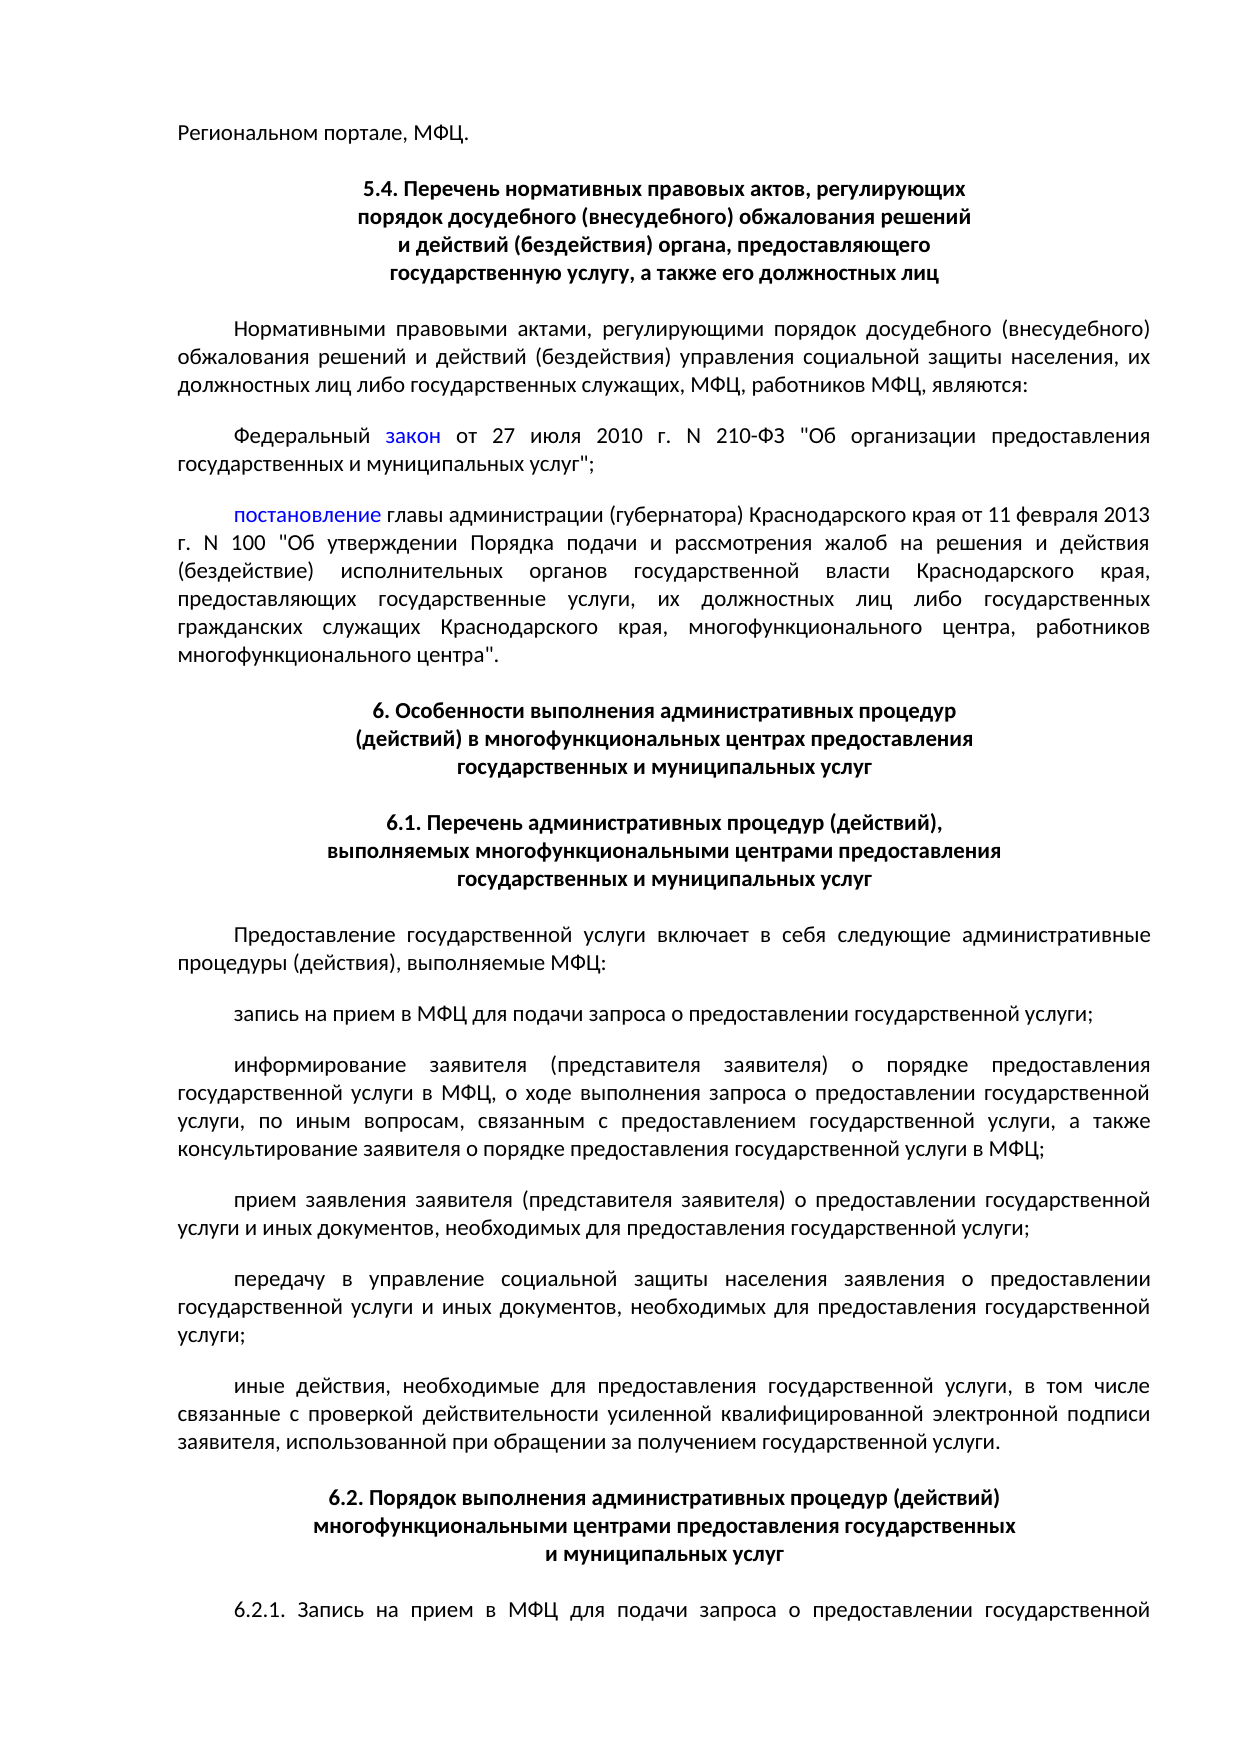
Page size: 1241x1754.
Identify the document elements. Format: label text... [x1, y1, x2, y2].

title многофункциональными центрами предоставления государственных [177, 1511, 1152, 1539]
title государственную услугу, а также его должностных лиц [177, 258, 1152, 286]
title 6.2. Порядок выполнения административных процедур (действий) [177, 1483, 1152, 1511]
title и муниципальных услуг [177, 1539, 1152, 1567]
text информирование заявителя (представителя заявителя) о порядке предоставления государственной услуги в МФЦ, о ходе выполнения запроса о предоставлении государственной услуги, по иным вопросам, связанным с предоставлением государственной услуги, а также консультирование заявителя о порядке предоставления государственной услуги в МФЦ; [177, 1050, 1152, 1162]
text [177, 118, 1152, 146]
text Федеральный закон от 27 июля 2010 г. N 210-ФЗ "Об организации предоставления государственных и муниципальных услуг"; [177, 421, 1152, 477]
text прием заявления заявителя (представителя заявителя) о предоставлении государственной услуги и иных документов, необходимых для предоставления государственной услуги; [177, 1185, 1152, 1241]
title и действий (бездействия) органа, предоставляющего [177, 230, 1152, 258]
title порядок досудебного (внесудебного) обжалования решений [177, 202, 1152, 230]
title государственных и муниципальных услуг [177, 752, 1152, 780]
text Нормативными правовыми актами, регулирующими порядок досудебного (внесудебного) обжалования решений и действий (бездействия) управления социальной защиты населения, их должностных лиц либо государственных служащих, МФЦ, работников МФЦ, являются: [177, 314, 1152, 398]
text постановление главы администрации (губернатора) Краснодарского края от 11 февраля 2013 г. N 100 "Об утверждении Порядка подачи и рассмотрения жалоб на решения и действия (бездействие) исполнительных органов государственной власти Краснодарского края, предоставляющих государственные услуги, их должностных лиц либо государственных гражданских служащих Краснодарского края, многофункционального центра, работников многофункционального центра". [177, 500, 1152, 668]
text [177, 1596, 1152, 1623]
title выполняемых многофункциональными центрами предоставления [177, 836, 1152, 864]
title 6. Особенности выполнения административных процедур [177, 696, 1152, 724]
text запись на прием в МФЦ для подачи запроса о предоставлении государственной услуги; [177, 999, 1152, 1027]
text Предоставление государственной услуги включает в себя следующие административные процедуры (действия), выполняемые МФЦ: [177, 921, 1152, 977]
title (действий) в многофункциональных центрах предоставления [177, 724, 1152, 752]
title 5.4. Перечень нормативных правовых актов, регулирующих [177, 174, 1152, 202]
title государственных и муниципальных услуг [177, 864, 1152, 892]
text иные действия, необходимые для предоставления государственной услуги, в том числе связанные с проверкой действительности усиленной квалифицированной электронной подписи заявителя, использованной при обращении за получением государственной услуги. [177, 1371, 1152, 1455]
title 6.1. Перечень административных процедур (действий), [177, 808, 1152, 836]
text передачу в управление социальной защиты населения заявления о предоставлении государственной услуги и иных документов, необходимых для предоставления государственной услуги; [177, 1264, 1152, 1348]
